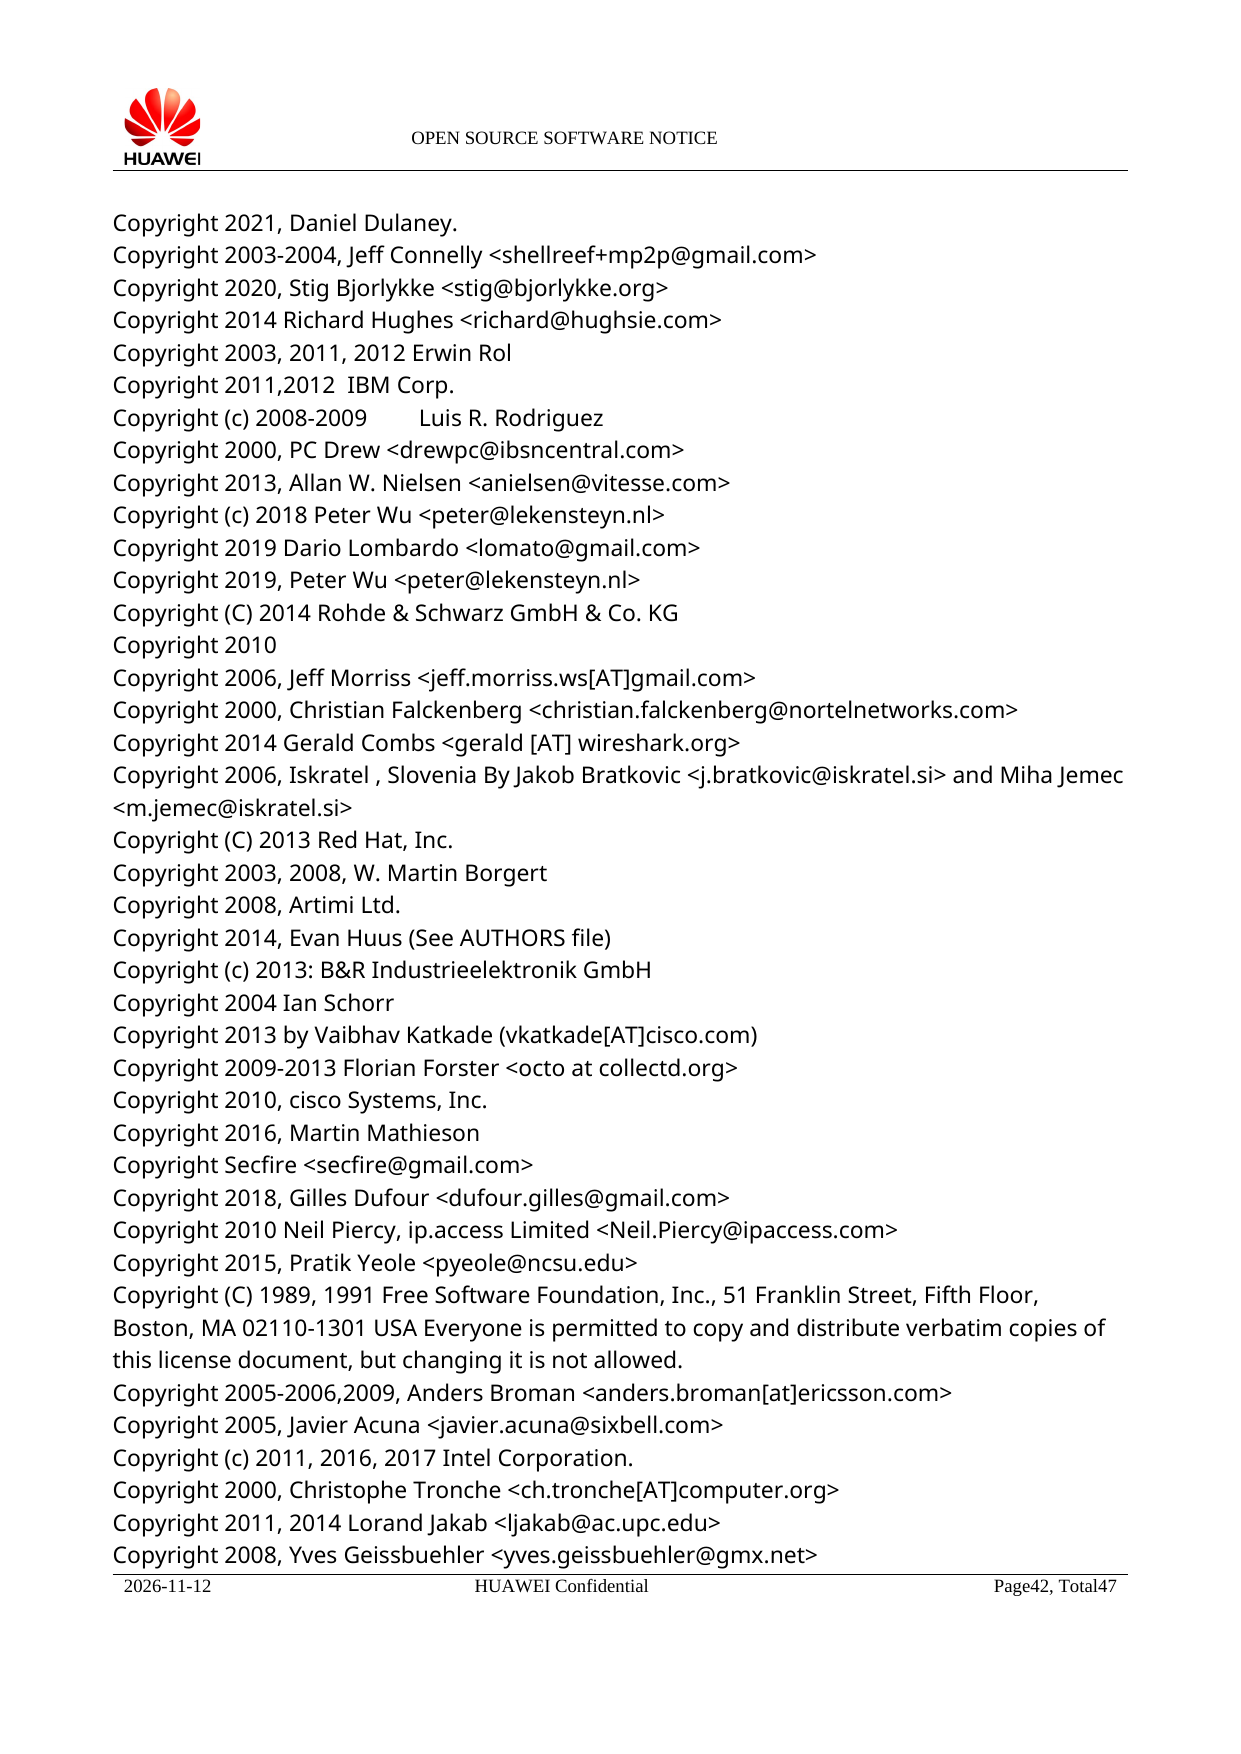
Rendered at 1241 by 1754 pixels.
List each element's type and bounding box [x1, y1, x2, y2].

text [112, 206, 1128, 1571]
picture [124, 88, 201, 165]
